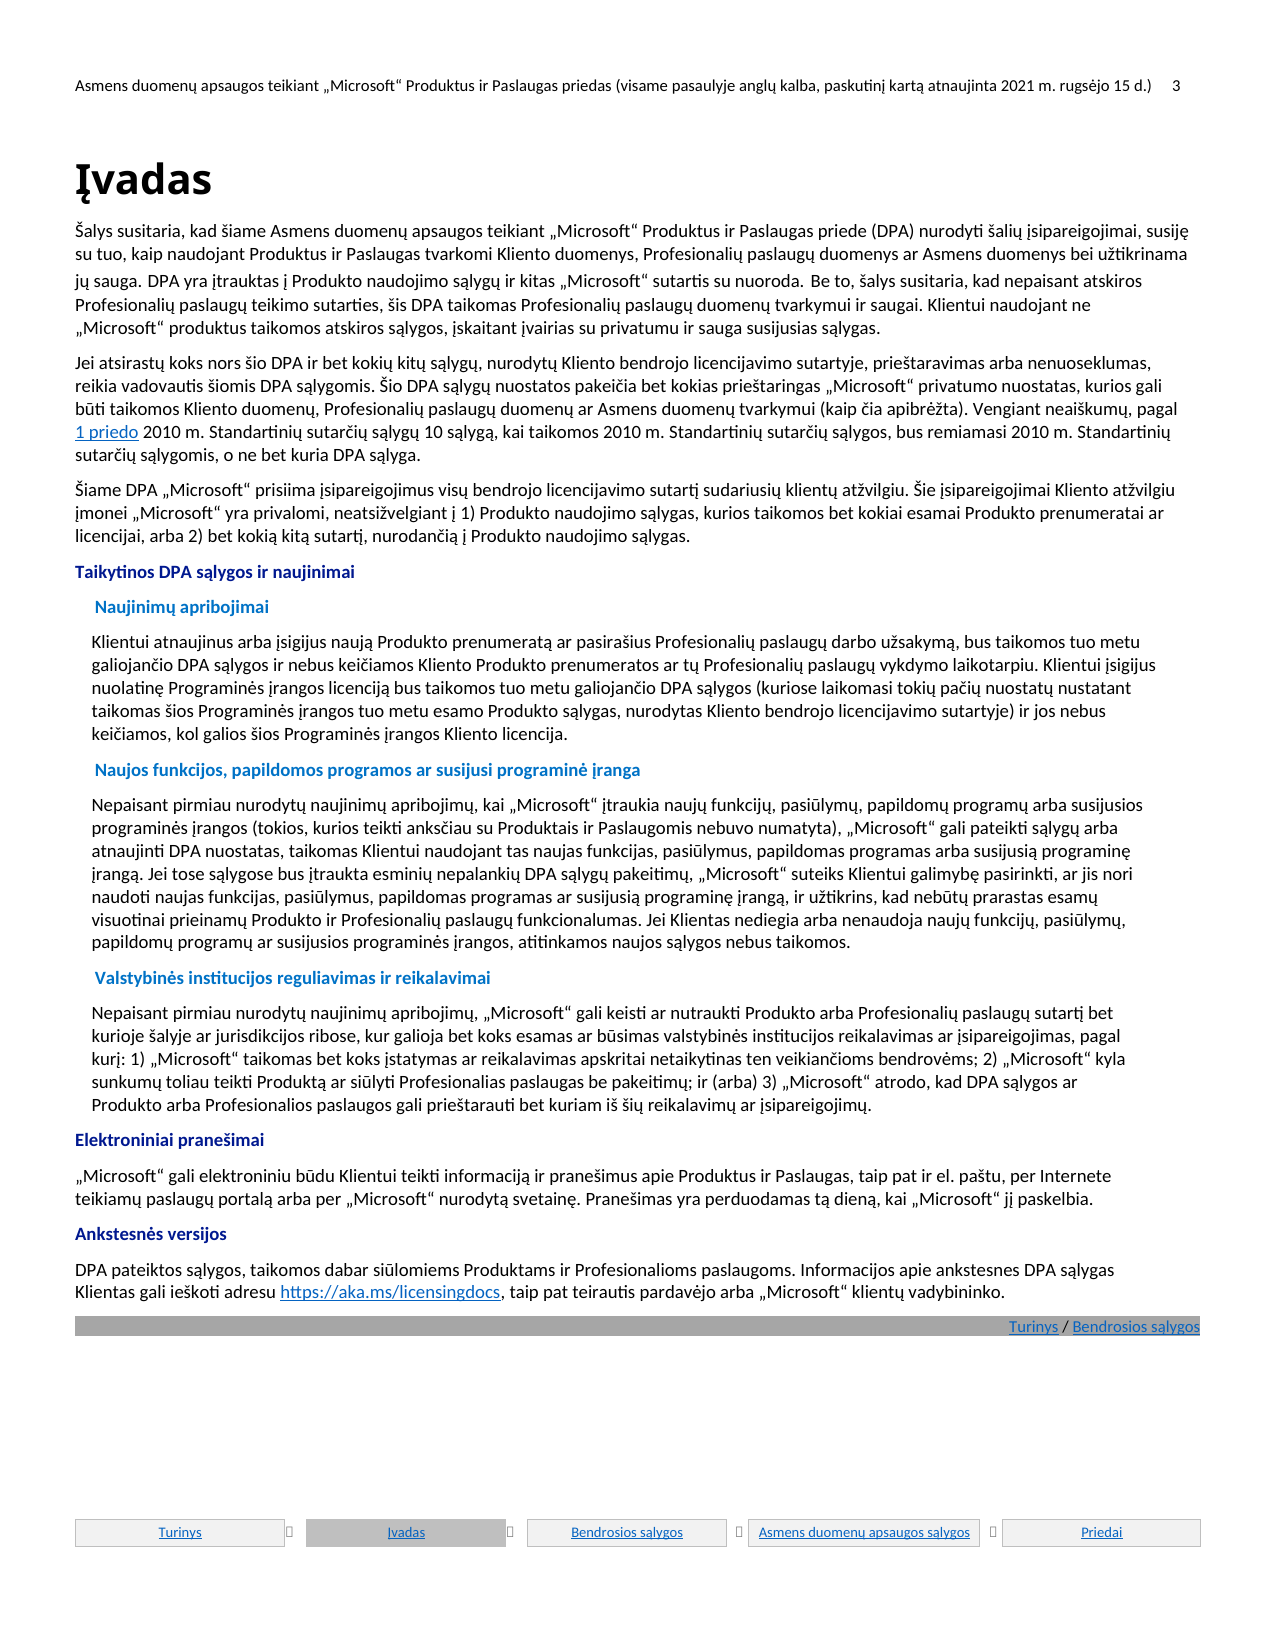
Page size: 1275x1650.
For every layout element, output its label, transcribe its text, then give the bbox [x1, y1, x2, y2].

list Valstybinės institucijos reguliavimas ir reikalavimai [94, 966, 1200, 989]
list Naujos funkcijos, papildomos programos ar susijusi programinė įranga [94, 758, 1200, 781]
list Nepaisant pirmiau nurodytų naujinimų apribojimų, kai „Microsoft“ įtraukia naujų funkcijų, pasiūlymų, papildomų programų arba susijusios programinės įrangos (tokios, kurios teikti anksčiau su Produktais ir Paslaugomis nebuvo numatyta), „Microsoft“ gali pateikti sąlygų arba atnaujinti DPA nuostatas, taikomas Klientui naudojant tas naujas funkcijas, pasiūlymus, papildomas programas arba susijusią programinę įrangą. Jei tose sąlygose bus įtraukta esminių nepalankių DPA sąlygų pakeitimų, „Microsoft“ suteiks Klientui galimybę pasirinkti, ar jis nori naudoti naujas funkcijas, pasiūlymus, papildomas programas ar susijusią programinę įrangą, ir užtikrins, kad nebūtų prarastas esamų visuotinai prieinamų Produkto ir Profesionalių paslaugų funkcionalumas. Jei Klientas nediegia arba nenaudoja naujų funkcijų, pasiūlymų, papildomų programų ar susijusios programinės įrangos, atitinkamos naujos sąlygos nebus taikomos. [91, 793, 1200, 953]
list Naujinimų apribojimai [94, 595, 1200, 618]
list „Microsoft“ gali elektroniniu būdu Klientui teikti informaciją ir pranešimus apie Produktus ir Paslaugas, taip pat ir el. paštu, per Internete teikiamų paslaugų portalą arba per „Microsoft“ nurodytą svetainę. Pranešimas yra perduodamas tą dieną, kai „Microsoft“ jį paskelbia. [75, 1164, 1200, 1210]
list Šiame DPA „Microsoft“ prisiima įsipareigojimus visų bendrojo licencijavimo sutartį sudariusių klientų atžvilgiu. Šie įsipareigojimai Kliento atžvilgiu įmonei „Microsoft“ yra privalomi, neatsižvelgiant į 1) Produkto naudojimo sąlygas, kurios taikomos bet kokiai esamai Produkto prenumeratai ar licencijai, arba 2) bet kokią kitą sutartį, nurodančią į Produkto naudojimo sąlygas. [75, 478, 1200, 547]
subtitle Elektroniniai pranešimai [75, 1128, 1200, 1151]
subtitle Taikytinos DPA sąlygos ir naujinimai [75, 560, 1200, 583]
list Šalys susitaria, kad šiame Asmens duomenų apsaugos teikiant „Microsoft“ Produktus ir Paslaugas priede (DPA) nurodyti šalių įsipareigojimai, susiję su tuo, kaip naudojant Produktus ir Paslaugas tvarkomi Kliento duomenys, Profesionalių paslaugų duomenys ar Asmens duomenys bei užtikrinama jų sauga. DPA yra įtrauktas į Produkto naudojimo sąlygų ir kitas „Microsoft“ sutartis su nuoroda. Be to, šalys susitaria, kad nepaisant atskiros Profesionalių paslaugų teikimo sutarties, šis DPA taikomas Profesionalių paslaugų duomenų tvarkymui ir saugai. Klientui naudojant ne „Microsoft“ produktus taikomos atskiros sąlygos, įskaitant įvairias su privatumu ir sauga susijusias sąlygas. [75, 219, 1200, 339]
list Klientui atnaujinus arba įsigijus naują Produkto prenumeratą ar pasirašius Profesionalių paslaugų darbo užsakymą, bus taikomos tuo metu galiojančio DPA sąlygos ir nebus keičiamos Kliento Produkto prenumeratos ar tų Profesionalių paslaugų vykdymo laikotarpiu. Klientui įsigijus nuolatinę Programinės įrangos licenciją bus taikomos tuo metu galiojančio DPA sąlygos (kuriose laikomasi tokių pačių nuostatų nustatant taikomas šios Programinės įrangos tuo metu esamo Produkto sąlygas, nurodytas Kliento bendrojo licencijavimo sutartyje) ir jos nebus keičiamos, kol galios šios Programinės įrangos Kliento licencija. [91, 631, 1200, 745]
subtitle Ankstesnės versijos [75, 1222, 1200, 1245]
list DPA pateiktos sąlygos, taikomos dabar siūlomiems Produktams ir Profesionalioms paslaugoms. Informacijos apie ankstesnes DPA sąlygas Klientas gali ieškoti adresu https://aka.ms/licensingdocs, taip pat teirautis pardavėjo arba „Microsoft“ klientų vadybininko. [75, 1258, 1200, 1303]
list Turinys / Bendrosios sąlygos [75, 1316, 1200, 1336]
subtitle Įvadas [75, 150, 1200, 207]
list Nepaisant pirmiau nurodytų naujinimų apribojimų, „Microsoft“ gali keisti ar nutraukti Produkto arba Profesionalių paslaugų sutartį bet kurioje šalyje ar jurisdikcijos ribose, kur galioja bet koks esamas ar būsimas valstybinės institucijos reikalavimas ar įsipareigojimas, pagal kurį: 1) „Microsoft“ taikomas bet koks įstatymas ar reikalavimas apskritai netaikytinas ten veikiančioms bendrovėms; 2) „Microsoft“ kyla sunkumų toliau teikti Produktą ar siūlyti Profesionalias paslaugas be pakeitimų; ir (arba) 3) „Microsoft“ atrodo, kad DPA sąlygos ar Produkto arba Profesionalios paslaugos gali prieštarauti bet kuriam iš šių reikalavimų ar įsipareigojimų. [91, 1001, 1200, 1116]
text Jei atsirastų koks nors šio DPA ir bet kokių kitų sąlygų, nurodytų Kliento bendrojo licencijavimo sutartyje, prieštaravimas arba nenuoseklumas, reikia vadovautis šiomis DPA sąlygomis. Šio DPA sąlygų nuostatos pakeičia bet kokias prieštaringas „Microsoft“ privatumo nuostatas, kurios gali būti taikomos Kliento duomenų, Profesionalių paslaugų duomenų ar Asmens duomenų tvarkymui (kaip čia apibrėžta). Vengiant neaiškumų, pagal 1 priedo 2010 m. Standartinių sutarčių sąlygų 10 sąlygą, kai taikomos 2010 m. Standartinių sutarčių sąlygos, bus remiamasi 2010 m. Standartinių sutarčių sąlygomis, o ne bet kuria DPA sąlyga. [75, 351, 1200, 466]
